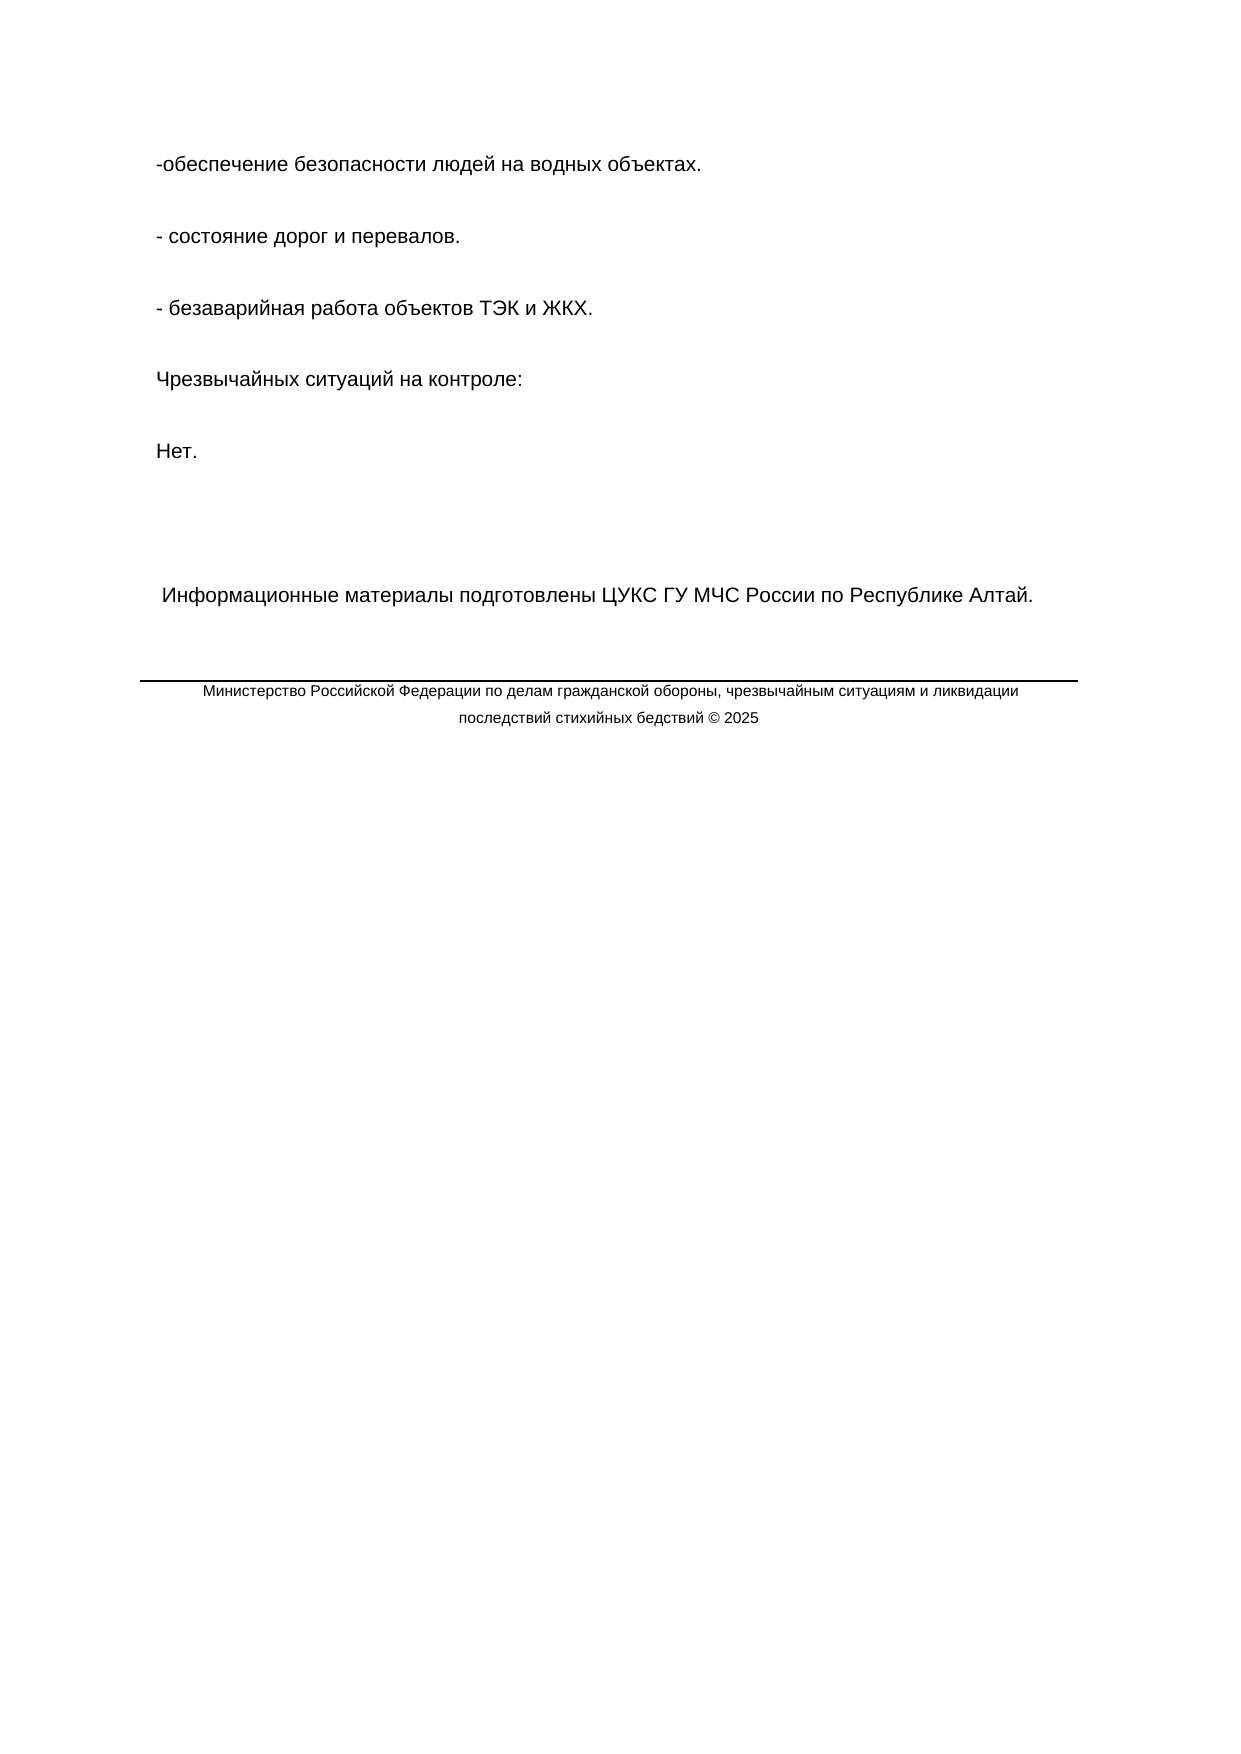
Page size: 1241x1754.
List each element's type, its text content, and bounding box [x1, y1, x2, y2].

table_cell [140, 150, 1078, 680]
table_cell Министерство Российской Федерации по делам гражданской обороны, чрезвычайным ситуациям и ликвидации последствий стихийных бедствий © 2025 [140, 682, 1078, 763]
